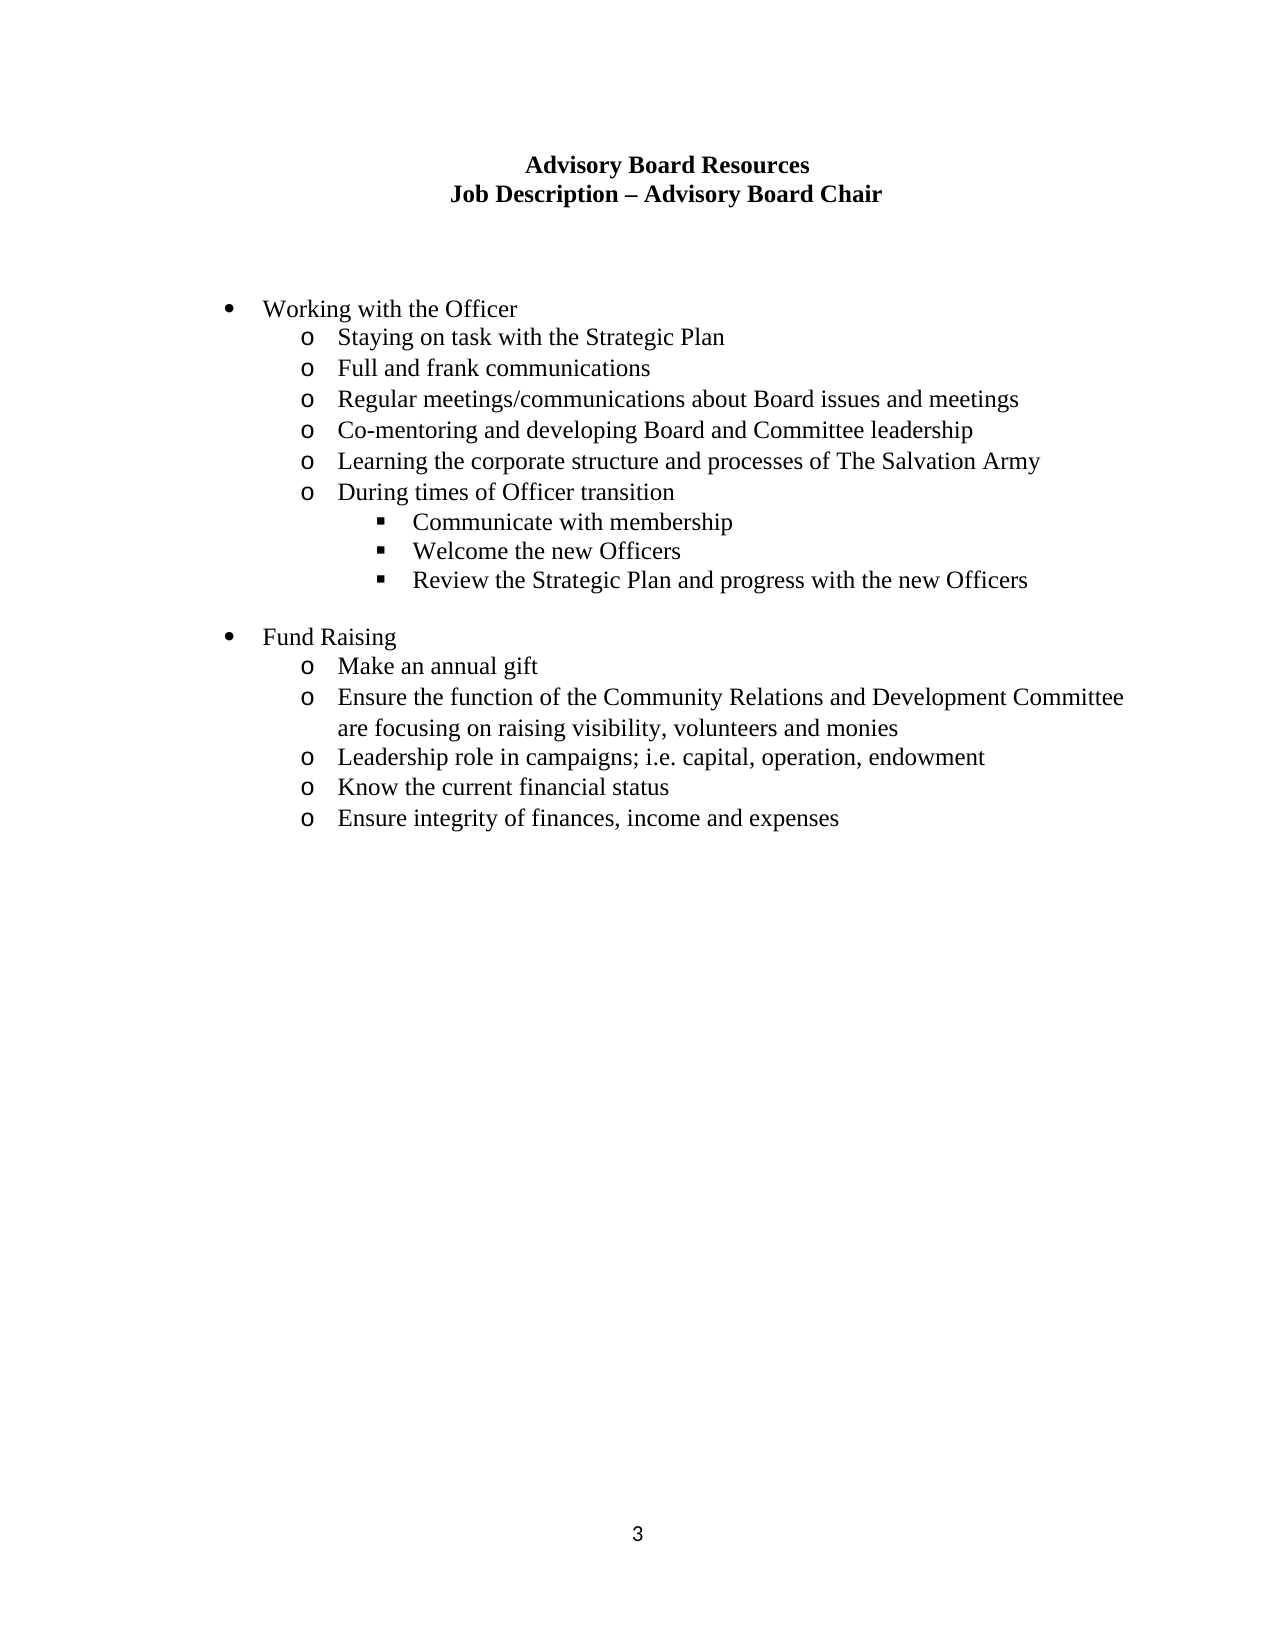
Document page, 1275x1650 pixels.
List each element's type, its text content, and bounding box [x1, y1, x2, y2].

list Learning the corporate structure and processes of The Salvation Army [300, 446, 1125, 477]
list During times of Officer transition [300, 477, 1125, 507]
list Staying on task with the Strategic Plan [300, 322, 1125, 353]
list Ensure integrity of finances, income and expenses [300, 803, 1125, 834]
list Regular meetings/communications about Board issues and meetings [300, 384, 1125, 415]
list Communicate with membership [375, 507, 1125, 536]
list Fund Raising [225, 622, 1125, 651]
list Review the Strategic Plan and progress with the new Officers [375, 565, 1125, 594]
list Working with the Officer [225, 294, 1125, 322]
list Full and frank communications [300, 353, 1125, 384]
list Make an annual gift [300, 651, 1125, 682]
list Welcome the new Officers [375, 536, 1125, 565]
list Ensure the function of the Community Relations and Development Committee are focusing on raising visibility, volunteers and monies [300, 682, 1125, 742]
list Leadership role in campaigns; i.e. capital, operation, endowment [300, 742, 1125, 772]
list Co-mentoring and developing Board and Committee leadership [300, 415, 1125, 446]
list Know the current financial status [300, 772, 1125, 803]
text Advisory Board Resources [450, 150, 1125, 179]
text Job Description – Advisory Board Chair [375, 179, 1125, 207]
